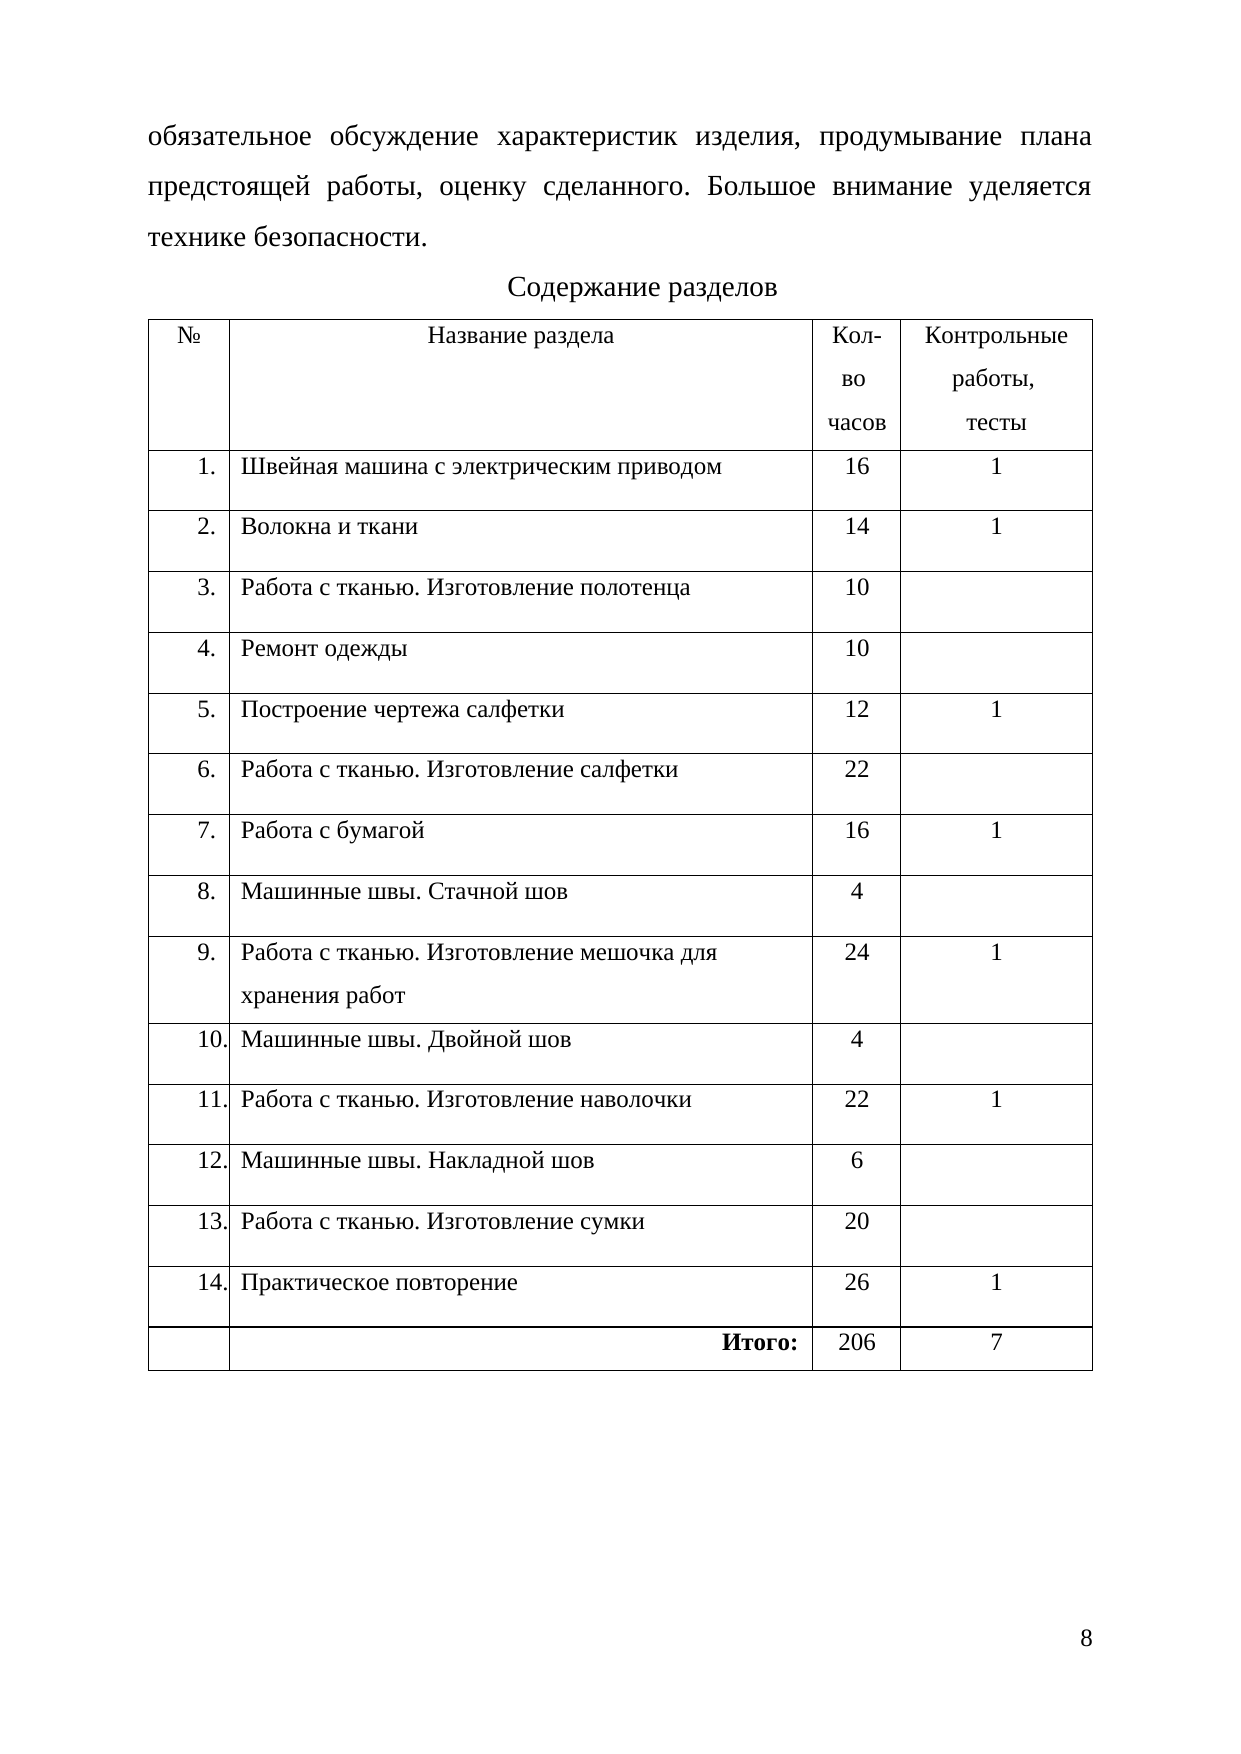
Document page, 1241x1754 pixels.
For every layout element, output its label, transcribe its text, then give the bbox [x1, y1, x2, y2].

table_cell [901, 572, 1092, 632]
table_cell [901, 633, 1092, 693]
table_cell [149, 937, 229, 1023]
table_cell 1 [901, 1085, 1092, 1144]
table_cell [149, 572, 229, 632]
text Содержание разделов [148, 269, 1092, 303]
table_cell 1 [901, 511, 1092, 571]
table_cell [149, 815, 229, 875]
table_cell Практическое повторение [230, 1267, 812, 1326]
table_cell 1 [901, 815, 1092, 875]
table_cell 10 [813, 572, 900, 632]
table_cell [149, 1085, 229, 1144]
table_cell [149, 1145, 229, 1205]
table_cell Волокна и ткани [230, 511, 812, 571]
table_cell Работа с бумагой [230, 815, 812, 875]
table_cell [901, 1145, 1092, 1205]
table_cell 4 [813, 876, 900, 936]
table_cell 22 [813, 754, 900, 814]
table_cell 7 [901, 1328, 1092, 1370]
table_cell [149, 1267, 229, 1326]
table_cell Работа с тканью. Изготовление наволочки [230, 1085, 812, 1144]
table_cell 12 [813, 694, 900, 753]
table_header Кол-во часов [813, 320, 900, 450]
table_cell Машинные швы. Двойной шов [230, 1024, 812, 1083]
table_cell [901, 754, 1092, 814]
table_header Контрольные работы, тесты [901, 320, 1092, 450]
table_cell [149, 451, 229, 510]
table_cell 20 [813, 1206, 900, 1266]
table_cell Машинные швы. Накладной шов [230, 1145, 812, 1205]
table_cell [149, 1206, 229, 1266]
table_header Название раздела [230, 320, 812, 450]
table_cell 14 [813, 511, 900, 571]
table_cell 24 [813, 937, 900, 1023]
table_cell [901, 876, 1092, 936]
table_cell Работа с тканью. Изготовление мешочка для хранения работ [230, 937, 812, 1023]
table_cell [149, 1024, 229, 1083]
table_cell Работа с тканью. Изготовление полотенца [230, 572, 812, 632]
table_cell [901, 1206, 1092, 1266]
table_cell Работа с тканью. Изготовление сумки [230, 1206, 812, 1266]
table_cell 206 [813, 1328, 900, 1370]
table_cell [149, 1328, 229, 1370]
table_cell Машинные швы. Стачной шов [230, 876, 812, 936]
table_cell 4 [813, 1024, 900, 1083]
table_cell Швейная машина с электрическим приводом [230, 451, 812, 510]
table_cell 1 [901, 937, 1092, 1023]
table_cell 22 [813, 1085, 900, 1144]
table_cell 16 [813, 451, 900, 510]
table_cell 26 [813, 1267, 900, 1326]
table_cell [149, 694, 229, 753]
table_cell 1 [901, 451, 1092, 510]
table_cell [149, 633, 229, 693]
table_cell [149, 511, 229, 571]
table_cell Итого: [230, 1328, 812, 1370]
table_cell [901, 1024, 1092, 1083]
table_cell [149, 754, 229, 814]
table_cell 1 [901, 694, 1092, 753]
table_cell Ремонт одежды [230, 633, 812, 693]
table_cell [149, 876, 229, 936]
table_cell Построение чертежа салфетки [230, 694, 812, 753]
table_cell Работа с тканью. Изготовление салфетки [230, 754, 812, 814]
table_cell 10 [813, 633, 900, 693]
table_cell 16 [813, 815, 900, 875]
table_cell 6 [813, 1145, 900, 1205]
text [148, 118, 1092, 252]
table_header № [149, 320, 229, 450]
table_cell 1 [901, 1267, 1092, 1326]
